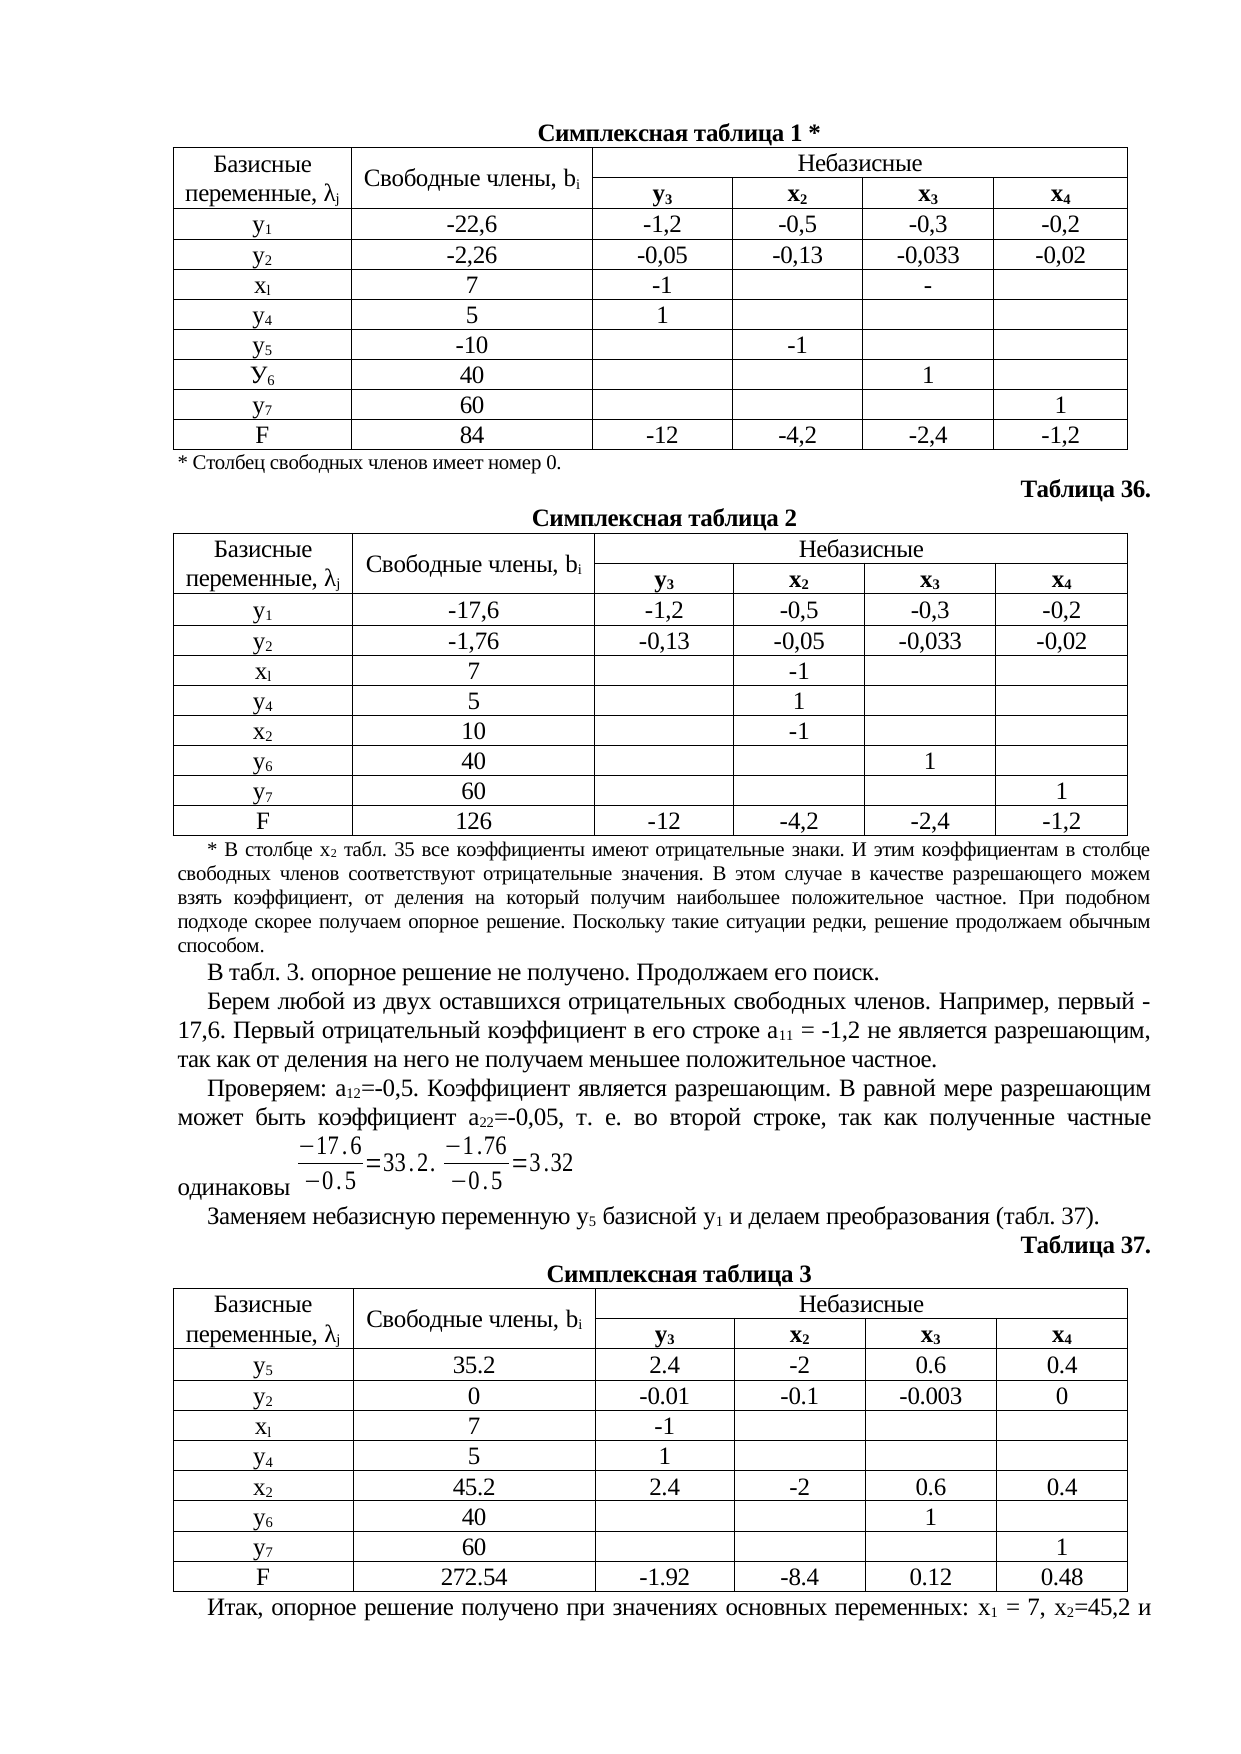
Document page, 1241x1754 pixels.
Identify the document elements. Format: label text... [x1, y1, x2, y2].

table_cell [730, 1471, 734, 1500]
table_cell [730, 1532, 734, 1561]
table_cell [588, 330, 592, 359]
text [177, 1592, 1152, 1621]
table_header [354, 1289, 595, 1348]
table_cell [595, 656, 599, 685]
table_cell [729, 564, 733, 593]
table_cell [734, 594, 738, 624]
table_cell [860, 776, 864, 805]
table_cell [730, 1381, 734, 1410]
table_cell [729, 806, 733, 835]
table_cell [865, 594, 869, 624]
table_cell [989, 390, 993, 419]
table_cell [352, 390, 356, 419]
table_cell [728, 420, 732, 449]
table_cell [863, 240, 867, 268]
text Симплексная таблица 1 * [177, 118, 1152, 147]
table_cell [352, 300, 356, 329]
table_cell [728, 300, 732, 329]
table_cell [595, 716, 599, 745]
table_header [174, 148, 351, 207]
text Берем любой из двух оставшихся отрицательных свободных членов. Например, первый - 17,6. Первый отрицательный коэффициент в его строке а11 = -1,2 не является разрешающим, так как от деления на него не получаем меньшее положительное частное. [177, 986, 1152, 1073]
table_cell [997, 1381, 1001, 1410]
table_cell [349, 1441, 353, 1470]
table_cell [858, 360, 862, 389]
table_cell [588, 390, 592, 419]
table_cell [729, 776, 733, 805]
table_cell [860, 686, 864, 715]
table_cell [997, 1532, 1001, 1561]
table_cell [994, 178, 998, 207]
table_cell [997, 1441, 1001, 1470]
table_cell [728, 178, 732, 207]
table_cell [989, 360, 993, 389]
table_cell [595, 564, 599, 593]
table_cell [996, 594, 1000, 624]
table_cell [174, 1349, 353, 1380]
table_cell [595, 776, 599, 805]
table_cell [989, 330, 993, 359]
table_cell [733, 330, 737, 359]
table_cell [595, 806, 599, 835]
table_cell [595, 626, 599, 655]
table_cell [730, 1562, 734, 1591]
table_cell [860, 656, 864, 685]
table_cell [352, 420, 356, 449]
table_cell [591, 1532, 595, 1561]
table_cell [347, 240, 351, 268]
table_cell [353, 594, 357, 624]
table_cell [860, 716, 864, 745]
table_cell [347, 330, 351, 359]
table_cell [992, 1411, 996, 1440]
text Таблица 37. [177, 1230, 1152, 1259]
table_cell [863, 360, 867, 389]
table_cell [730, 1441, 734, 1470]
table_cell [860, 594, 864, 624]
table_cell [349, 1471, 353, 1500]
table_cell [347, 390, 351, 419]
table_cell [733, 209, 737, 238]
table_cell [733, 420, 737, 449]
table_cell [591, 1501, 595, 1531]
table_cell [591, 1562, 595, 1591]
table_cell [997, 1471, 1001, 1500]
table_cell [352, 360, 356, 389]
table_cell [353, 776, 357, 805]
text * В столбце х2 табл. 35 все коэффициенты имеют отрицательные знаки. И этим коэффициентам в столбце свободных членов соответствуют отрицательные значения. В этом случае в качестве разрешающего можем взять коэффициент, от деления на который получим наибольшее положительное частное. При подобном подходе скорее получаем опорное решение. Поскольку такие ситуации редки, решение продолжаем обычным способом. [177, 836, 1152, 957]
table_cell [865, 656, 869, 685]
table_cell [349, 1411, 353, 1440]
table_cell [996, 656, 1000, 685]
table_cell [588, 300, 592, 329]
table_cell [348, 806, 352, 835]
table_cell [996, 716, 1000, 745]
text Таблица 36. [177, 474, 1152, 503]
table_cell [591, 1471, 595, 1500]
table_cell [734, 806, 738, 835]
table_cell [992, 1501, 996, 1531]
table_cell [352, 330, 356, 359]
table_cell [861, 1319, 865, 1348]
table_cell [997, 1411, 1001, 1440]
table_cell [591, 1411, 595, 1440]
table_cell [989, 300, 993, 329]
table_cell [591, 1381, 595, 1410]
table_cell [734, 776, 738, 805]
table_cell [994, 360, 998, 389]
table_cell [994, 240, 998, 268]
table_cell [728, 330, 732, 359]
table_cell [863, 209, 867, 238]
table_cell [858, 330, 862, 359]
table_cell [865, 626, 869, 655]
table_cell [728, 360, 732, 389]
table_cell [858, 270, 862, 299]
text Заменяем небазисную переменную y5 базисной y1 и делаем преобразования (табл. 37). [177, 1201, 1152, 1230]
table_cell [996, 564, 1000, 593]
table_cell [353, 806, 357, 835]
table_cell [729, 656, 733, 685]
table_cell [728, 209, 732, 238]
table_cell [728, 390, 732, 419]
text В табл. 3. опорное решение не получено. Продолжаем его поиск. [177, 957, 1152, 986]
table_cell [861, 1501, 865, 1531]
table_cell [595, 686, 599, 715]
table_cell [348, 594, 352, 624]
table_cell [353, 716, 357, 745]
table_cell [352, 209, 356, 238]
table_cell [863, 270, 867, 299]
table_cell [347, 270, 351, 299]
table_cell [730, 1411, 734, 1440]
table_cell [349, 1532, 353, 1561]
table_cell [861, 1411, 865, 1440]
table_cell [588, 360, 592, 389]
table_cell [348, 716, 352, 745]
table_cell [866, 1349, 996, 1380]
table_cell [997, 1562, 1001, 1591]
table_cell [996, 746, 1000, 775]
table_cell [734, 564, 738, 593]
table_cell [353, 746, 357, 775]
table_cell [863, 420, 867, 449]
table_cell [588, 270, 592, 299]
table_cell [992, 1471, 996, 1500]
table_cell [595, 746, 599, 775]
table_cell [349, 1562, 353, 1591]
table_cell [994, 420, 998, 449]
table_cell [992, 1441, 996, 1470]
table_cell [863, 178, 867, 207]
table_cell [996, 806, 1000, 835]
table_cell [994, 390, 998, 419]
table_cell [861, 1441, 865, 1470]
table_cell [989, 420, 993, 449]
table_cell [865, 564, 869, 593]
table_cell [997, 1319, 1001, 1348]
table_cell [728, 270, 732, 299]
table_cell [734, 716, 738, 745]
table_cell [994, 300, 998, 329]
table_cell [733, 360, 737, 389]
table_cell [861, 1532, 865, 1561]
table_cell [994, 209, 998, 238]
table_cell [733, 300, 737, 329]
text * Столбец свободных членов имеет номер 0. [177, 450, 1152, 474]
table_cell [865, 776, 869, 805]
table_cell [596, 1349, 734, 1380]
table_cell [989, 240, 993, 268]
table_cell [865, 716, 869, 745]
text Симплексная таблица 2 [177, 503, 1152, 532]
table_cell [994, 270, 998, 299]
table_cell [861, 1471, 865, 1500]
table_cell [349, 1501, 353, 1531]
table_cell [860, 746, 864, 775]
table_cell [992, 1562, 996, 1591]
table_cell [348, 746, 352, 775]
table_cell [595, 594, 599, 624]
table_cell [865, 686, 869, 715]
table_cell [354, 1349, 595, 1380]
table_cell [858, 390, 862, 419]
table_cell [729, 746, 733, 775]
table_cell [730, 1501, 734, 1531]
text Проверяем: a12=-0,5. Коэффициент является разрешающим. В равной мере разрешающим может быть коэффициент а22=-0,05, т. е. во второй строке, так как полученные частные одинаковы [177, 1073, 1152, 1201]
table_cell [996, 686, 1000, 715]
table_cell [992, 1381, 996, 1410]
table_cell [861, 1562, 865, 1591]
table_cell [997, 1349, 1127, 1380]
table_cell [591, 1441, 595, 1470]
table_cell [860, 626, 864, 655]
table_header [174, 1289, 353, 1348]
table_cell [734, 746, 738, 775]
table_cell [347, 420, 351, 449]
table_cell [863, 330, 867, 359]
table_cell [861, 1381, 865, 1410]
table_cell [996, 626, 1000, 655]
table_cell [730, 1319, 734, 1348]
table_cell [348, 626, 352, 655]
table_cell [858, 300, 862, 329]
text Симплексная таблица 3 [177, 1259, 1152, 1288]
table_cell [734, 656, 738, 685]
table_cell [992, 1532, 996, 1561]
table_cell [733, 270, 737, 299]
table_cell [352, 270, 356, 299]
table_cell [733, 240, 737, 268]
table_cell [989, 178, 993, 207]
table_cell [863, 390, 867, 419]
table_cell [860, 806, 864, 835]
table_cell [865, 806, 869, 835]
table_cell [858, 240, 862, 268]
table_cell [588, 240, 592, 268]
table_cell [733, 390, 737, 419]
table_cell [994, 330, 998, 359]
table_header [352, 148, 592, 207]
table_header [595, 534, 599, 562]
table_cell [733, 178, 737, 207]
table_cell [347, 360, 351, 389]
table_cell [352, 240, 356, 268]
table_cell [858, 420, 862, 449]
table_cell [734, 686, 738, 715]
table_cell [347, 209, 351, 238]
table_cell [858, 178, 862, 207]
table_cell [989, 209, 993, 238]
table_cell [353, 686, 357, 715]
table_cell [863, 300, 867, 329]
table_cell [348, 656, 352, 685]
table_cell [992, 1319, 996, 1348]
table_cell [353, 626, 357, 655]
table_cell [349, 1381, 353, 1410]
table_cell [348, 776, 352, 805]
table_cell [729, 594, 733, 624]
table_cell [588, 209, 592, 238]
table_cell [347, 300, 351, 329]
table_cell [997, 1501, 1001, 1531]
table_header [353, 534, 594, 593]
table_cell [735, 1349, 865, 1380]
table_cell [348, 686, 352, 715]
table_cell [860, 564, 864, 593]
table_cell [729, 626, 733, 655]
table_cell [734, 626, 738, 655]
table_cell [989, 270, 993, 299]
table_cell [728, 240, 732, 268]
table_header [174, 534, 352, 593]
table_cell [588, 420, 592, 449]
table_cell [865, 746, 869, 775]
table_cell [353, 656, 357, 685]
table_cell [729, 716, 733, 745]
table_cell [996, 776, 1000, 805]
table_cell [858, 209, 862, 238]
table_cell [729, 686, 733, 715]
